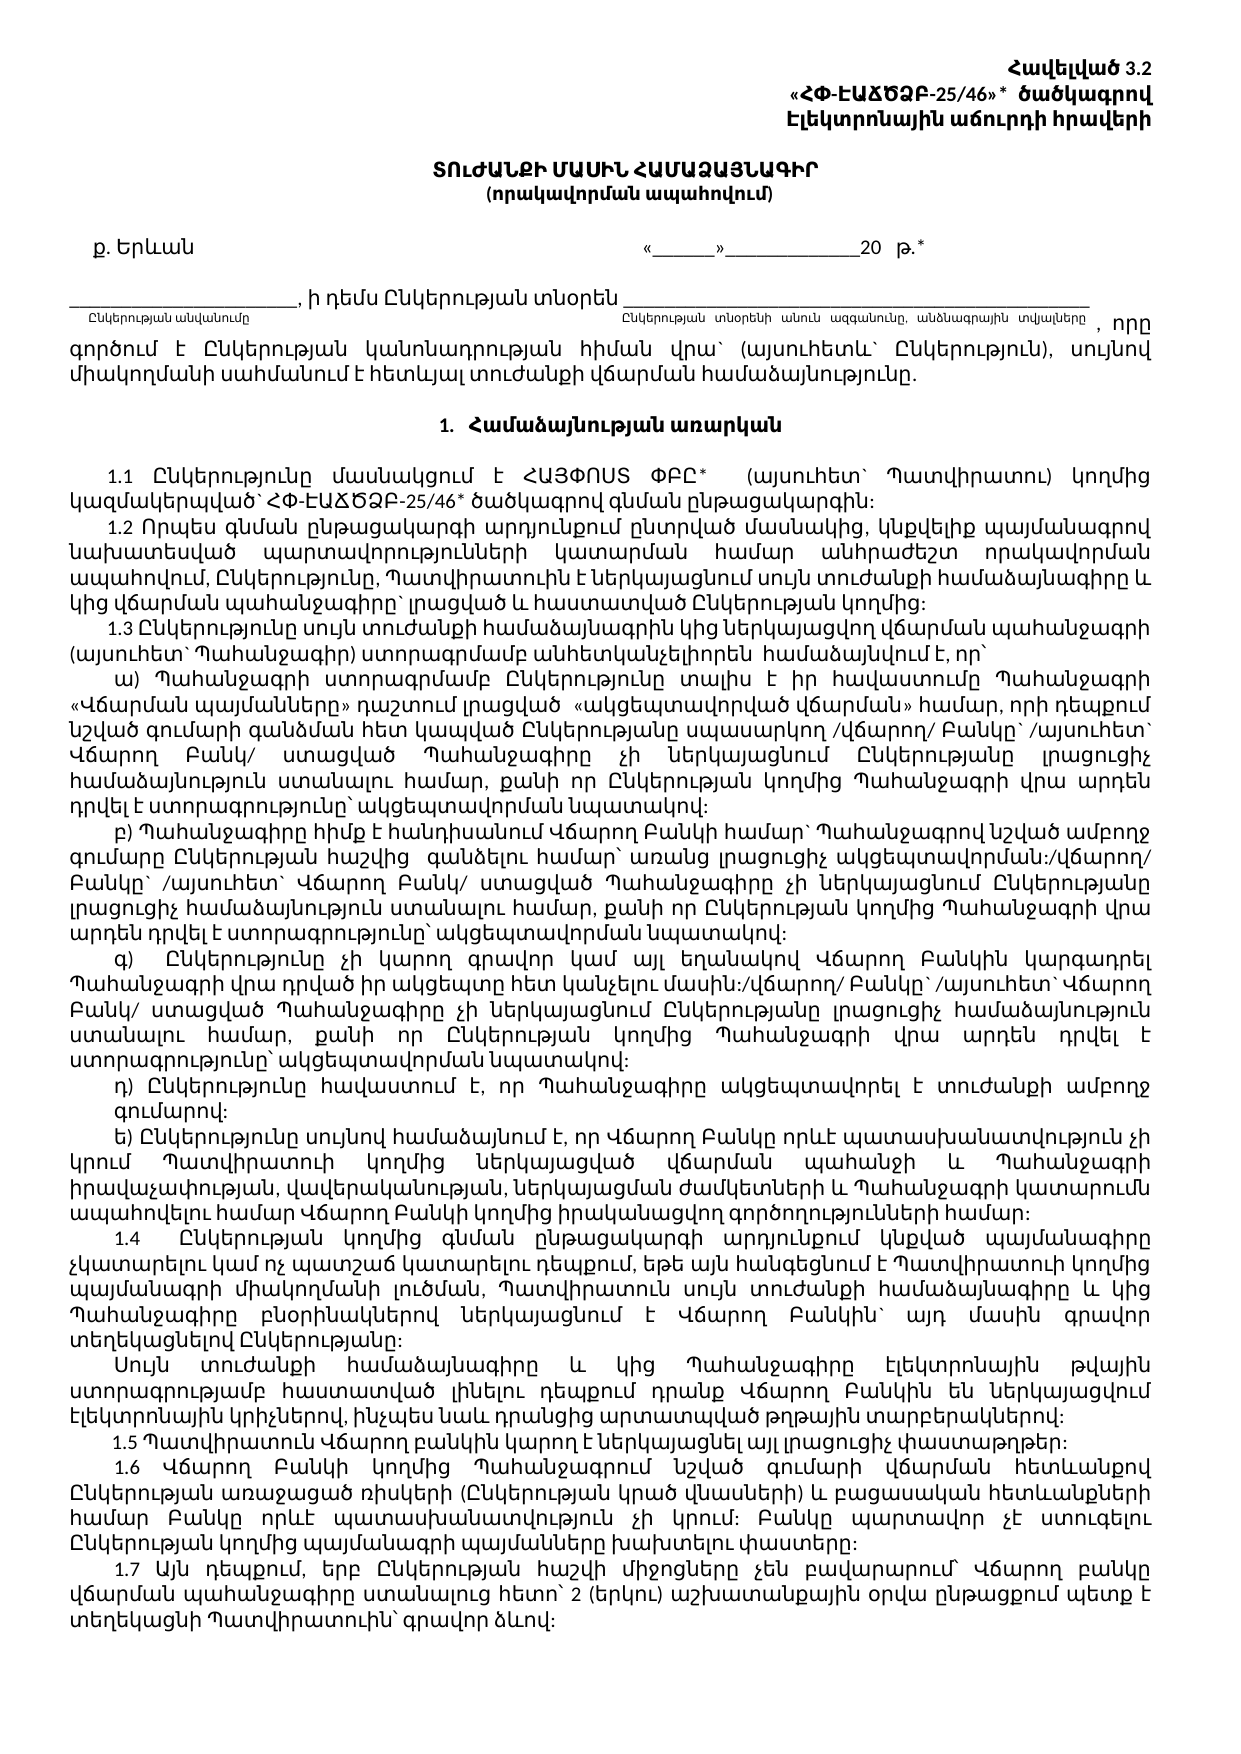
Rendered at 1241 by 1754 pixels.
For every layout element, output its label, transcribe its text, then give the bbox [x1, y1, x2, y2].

text (որակավորման ապահովում) [69, 183, 1152, 206]
text գ) Ընկերությունը չի կարող գրավոր կամ այլ եղանակով Վճարող Բանկին կարգադրել Պահանջագրի վրա դրված իր ակցեպտը հետ կանչելու մասին:/վճարող/ Բանկը` /այսուհետ` Վճարող Բանկ/ ստացված Պահանջագիրը չի ներկայացնում Ընկերությանը լրացուցիչ համաձայնություն ստանալու համար, քանի որ Ընկերության կողմից Պահանջագրի վրա արդեն դրվել է ստորագրությունը՝ ակցեպտավորման նպատակով: [69, 946, 1152, 1073]
text ______________________, ի դեմս Ընկերության տնօրեն _____________________________________________ [69, 285, 1152, 311]
text ք. Երևան «______»_____________20 թ.* [69, 234, 1152, 260]
text Էլեկտրոնային աճուրդի հրավերի [69, 106, 1152, 132]
text 1.3 Ընկերությունը սույն տուժանքի համաձայնագրին կից ներկայացվող վճարման պահանջագրի (այսուհետ` Պահանջագիր) ստորագրմամբ անհետկանչելիորեն համաձայնվում է, որ՝ [69, 616, 1152, 666]
text ա) Պահանջագրի ստորագրմամբ Ընկերությունը տալիս է իր հավաստումը Պահանջագրի «Վճարման պայմանները» դաշտում լրացված «ակցեպտավորված վճարման» համար, որի դեպքում նշված գումարի գանձման հետ կապված Ընկերությանը սպասարկող /վճարող/ Բանկը` /այսուհետ` Վճարող Բանկ/ ստացված Պահանջագիրը չի ներկայացնում Ընկերությանը լրացուցիչ համաձայնություն ստանալու համար, քանի որ Ընկերության կողմից Պահանջագրի վրա արդեն դրվել է ստորագրությունը՝ ակցեպտավորման նպատակով: [69, 666, 1152, 819]
text ե) Ընկերությունը սույնով համաձայնում է, որ Վճարող Բանկը որևէ պատասխանատվություն չի կրում Պատվիրատուի կողմից ներկայացված վճարման պահանջի և Պահանջագրի իրավաչափության, վավերականության, ներկայացման ժամկետների և Պահանջագրի կատարումն ապահովելու համար Վճարող Բանկի կողմից իրականացվող գործողությունների համար: [69, 1124, 1152, 1226]
text ՏՈւԺԱՆՔԻ ՄԱՍԻՆ ՀԱՄԱՁԱՅՆԱԳԻՐ [69, 157, 1152, 183]
text 1.7 Այն դեպքում, երբ Ընկերության հաշվի միջոցները չեն բավարարում՝ Վճարող բանկը վճարման պահանջագիրը ստանալուց հետո՝ 2 (երկու) աշխատանքային օրվա ընթացքում պետք է տեղեկացնի Պատվիրատուին՝ գրավոր ձևով: [69, 1556, 1152, 1632]
text «ՀՓ-ԷԱՃԾՁԲ-25/46»* ծածկագրով [69, 81, 1152, 106]
text 1.2 Որպես գնման ընթացակարգի արդյունքում ընտրված մասնակից, կնքվելիք պայմանագրով նախատեսված պարտավորությունների կատարման համար անհրաժեշտ որակավորման ապահովում, Ընկերությունը, Պատվիրատուին է ներկայացնում սույն տուժանքի համաձայնագիրը և կից վճարման պահանջագիրը` լրացված և հաստատված Ընկերության կողմից: [69, 514, 1152, 616]
text 1.5 Պատվիրատուն Վճարող բանկին կարող է ներկայացնել այլ լրացուցիչ փաստաթղթեր: [69, 1429, 1152, 1454]
text Հավելված 3.2 [69, 56, 1152, 81]
text դ) Ընկերությունը հավաստում է, որ Պահանջագիրը ակցեպտավորել է տուժանքի ամբողջ գումարով: [113, 1073, 1152, 1124]
text Սույն տուժանքի համաձայնագիրը և կից Պահանջագիրը էլեկտրոնային թվային ստորագրությամբ հաստատված լինելու դեպքում դրանք Վճարող Բանկին են ներկայացվում էլեկտրոնային կրիչներով, ինչպես նաև դրանցից արտատպված թղթային տարբերակներով: [69, 1353, 1152, 1429]
text 1.4 Ընկերության կողմից գնման ընթացակարգի արդյունքում կնքված պայմանագիրը չկատարելու կամ ոչ պատշաճ կատարելու դեպքում, եթե այն հանգեցնում է Պատվիրատուի կողմից պայմանագրի միակողմանի լուծման, Պատվիրատուն սույն տուժանքի համաձայնագիրը և կից Պահանջագիրը բնօրինակներով ներկայացնում է Վճարող Բանկին` այդ մասին գրավոր տեղեկացնելով Ընկերությանը: [69, 1226, 1152, 1353]
text 1.6 Վճարող Բանկի կողմից Պահանջագրում նշված գումարի վճարման հետևանքով Ընկերության առաջացած ռիսկերի (Ընկերության կրած վնասների) և բացասական հետևանքների համար Բանկը որևէ պատասխանատվություն չի կրում: Բանկը պարտավոր չէ ստուգելու Ընկերության կողմից պայմանագրի պայմանները խախտելու փաստերը: [69, 1454, 1152, 1556]
text 1. Համաձայնության առարկան [69, 412, 1152, 438]
text 1.1 Ընկերությունը մասնակցում է ՀԱՅՓՈՍՏ ՓԲԸ* (այսուհետ` Պատվիրատու) կողմից կազմակերպված` ՀՓ-ԷԱՃԾՁԲ-25/46* ծածկագրով գնման ընթացակարգին: [69, 463, 1152, 514]
text Ընկերության անվանումը Ընկերության տնօրենի անուն ազգանունը, անձնագրային տվյալները , որը գործում է Ընկերության կանոնադրության հիման վրա` (այսուհետև` Ընկերություն), սույնով միակողմանի սահմանում է հետևյալ տուժանքի վճարման համաձայնությունը. [69, 311, 1152, 387]
text բ) Պահանջագիրը հիմք է հանդիսանում Վճարող Բանկի համար` Պահանջագրով նշված ամբողջ գումարը Ընկերության հաշվից գանձելու համար՝ առանց լրացուցիչ ակցեպտավորման:/վճարող/ Բանկը` /այսուհետ` Վճարող Բանկ/ ստացված Պահանջագիրը չի ներկայացնում Ընկերությանը լրացուցիչ համաձայնություն ստանալու համար, քանի որ Ընկերության կողմից Պահանջագրի վրա արդեն դրվել է ստորագրությունը՝ ակցեպտավորման նպատակով: [69, 819, 1152, 946]
